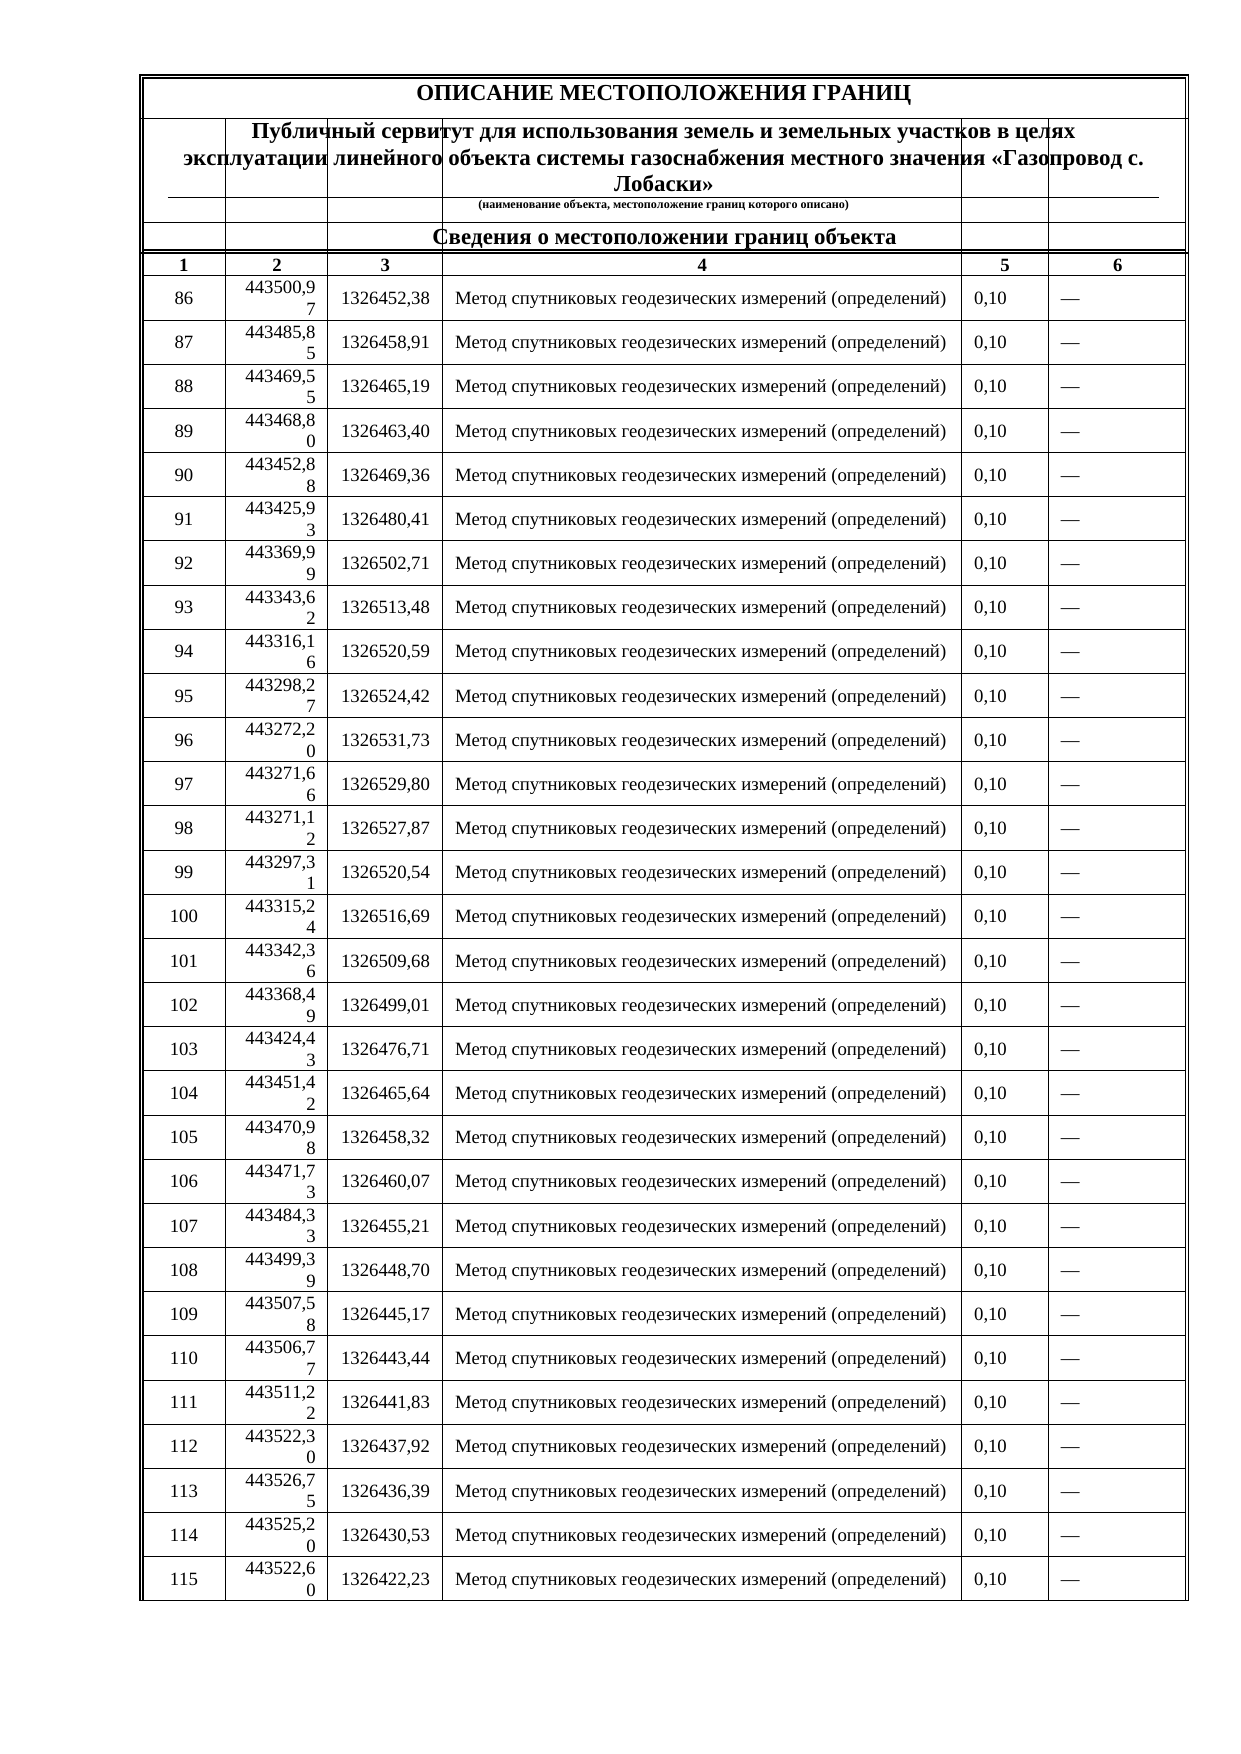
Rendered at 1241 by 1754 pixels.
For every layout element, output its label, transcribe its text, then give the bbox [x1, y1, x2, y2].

table_cell 443522,30 [226, 1425, 327, 1468]
table_cell 1326458,32 [328, 1116, 442, 1159]
table_cell Метод спутниковых геодезических измерений (определений) [443, 1204, 961, 1247]
table_cell 443271,66 [226, 762, 327, 805]
table_cell Метод спутниковых геодезических измерений (определений) [443, 1336, 961, 1379]
table_cell 87 [144, 321, 225, 364]
table_cell Метод спутниковых геодезических измерений (определений) [443, 1469, 961, 1512]
table_cell — [1049, 1336, 1185, 1379]
table_cell 0,10 [962, 1204, 1048, 1247]
table_header 3 [328, 198, 442, 222]
table_cell 443342,36 [226, 939, 327, 982]
table_cell 99 [144, 851, 225, 894]
table_header 6 [1049, 119, 1185, 222]
table_cell Метод спутниковых геодезических измерений (определений) [443, 983, 961, 1026]
table_cell 115 [144, 1557, 225, 1600]
table_cell 443425,93 [226, 497, 327, 540]
table_cell 89 [144, 409, 225, 452]
table_header 1 [144, 254, 225, 275]
table_cell Метод спутниковых геодезических измерений (определений) [443, 630, 961, 673]
table_cell 443452,88 [226, 453, 327, 496]
table_cell 112 [144, 1425, 225, 1468]
table_cell 86 [144, 276, 225, 319]
table_cell Метод спутниковых геодезических измерений (определений) [443, 541, 961, 584]
table_cell 1326516,69 [328, 895, 442, 938]
table_cell — [1049, 630, 1185, 673]
table_cell 109 [144, 1292, 225, 1335]
table_cell 0,10 [962, 1071, 1048, 1114]
table_cell 111 [144, 1381, 225, 1424]
table_cell — [1049, 1513, 1185, 1556]
table_cell 1326499,01 [328, 983, 442, 1026]
table_cell 103 [144, 1027, 225, 1070]
table_cell Метод спутниковых геодезических измерений (определений) [443, 806, 961, 849]
table_header 6 [1049, 223, 1185, 249]
table_cell 443485,85 [226, 321, 327, 364]
table_header 3 [328, 254, 442, 275]
table_cell 443469,55 [226, 365, 327, 408]
table_cell 443451,42 [226, 1071, 327, 1114]
table_cell 443525,20 [226, 1513, 327, 1556]
table_header 2 [226, 223, 327, 249]
table_cell 443424,43 [226, 1027, 327, 1070]
table_cell Метод спутниковых геодезических измерений (определений) [443, 1248, 961, 1291]
table_cell 443368,49 [226, 983, 327, 1026]
table_cell — [1049, 1071, 1185, 1114]
table_cell — [1049, 939, 1185, 982]
table_cell 0,10 [962, 1469, 1048, 1512]
table_cell 0,10 [962, 276, 1048, 319]
table_header 3 [328, 223, 442, 249]
table_cell Метод спутниковых геодезических измерений (определений) [443, 365, 961, 408]
table_cell 0,10 [962, 1425, 1048, 1468]
table_cell 98 [144, 806, 225, 849]
table_cell 1326443,44 [328, 1336, 442, 1379]
table_cell 1326441,83 [328, 1381, 442, 1424]
table_cell 443522,60 [226, 1557, 327, 1600]
table_cell 443343,62 [226, 586, 327, 629]
table_cell Метод спутниковых геодезических измерений (определений) [443, 762, 961, 805]
table_header 2 [226, 254, 327, 275]
table_cell — [1049, 586, 1185, 629]
table_cell 1326465,19 [328, 365, 442, 408]
table_cell 0,10 [962, 1116, 1048, 1159]
table_header 4 [443, 223, 961, 249]
table_header 4 [443, 254, 961, 275]
table_cell 100 [144, 895, 225, 938]
table_cell Метод спутниковых геодезических измерений (определений) [443, 1160, 961, 1203]
table_cell 0,10 [962, 1160, 1048, 1203]
table_cell 443315,24 [226, 895, 327, 938]
table_cell 443511,22 [226, 1381, 327, 1424]
table_cell 1326469,36 [328, 453, 442, 496]
table_cell 0,10 [962, 983, 1048, 1026]
table_cell Метод спутниковых геодезических измерений (определений) [443, 718, 961, 761]
table_cell 0,10 [962, 1336, 1048, 1379]
table_header 2 [226, 119, 327, 197]
table_cell 443499,39 [226, 1248, 327, 1291]
table_cell 443500,97 [226, 276, 327, 319]
table_header 2 [226, 198, 327, 222]
table_cell 1326448,70 [328, 1248, 442, 1291]
table_cell — [1049, 1248, 1185, 1291]
table_cell 443468,80 [226, 409, 327, 452]
table_cell 1326437,92 [328, 1425, 442, 1468]
table_cell Метод спутниковых геодезических измерений (определений) [443, 1425, 961, 1468]
table_cell 0,10 [962, 365, 1048, 408]
table_header 5 [962, 254, 1048, 275]
table_cell 88 [144, 365, 225, 408]
table_cell — [1049, 806, 1185, 849]
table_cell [443, 276, 961, 319]
table_cell 443507,58 [226, 1292, 327, 1335]
table_cell 0,10 [962, 762, 1048, 805]
table_cell 0,10 [962, 851, 1048, 894]
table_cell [443, 1557, 961, 1600]
table_cell — [1049, 1425, 1185, 1468]
table_cell — [1049, 851, 1185, 894]
table_header 1 [144, 223, 225, 249]
table_cell — [1049, 276, 1185, 319]
table_cell — [1049, 1027, 1185, 1070]
table_cell — [1049, 409, 1185, 452]
table_cell 1326460,07 [328, 1160, 442, 1203]
table_header 1 [144, 119, 225, 222]
table_cell 1326455,21 [328, 1204, 442, 1247]
table_cell 443297,31 [226, 851, 327, 894]
table_cell 0,10 [962, 806, 1048, 849]
table_cell 443471,73 [226, 1160, 327, 1203]
table_header 3 [328, 119, 442, 197]
table_cell 97 [144, 762, 225, 805]
table_header 5 [962, 119, 1048, 197]
table_cell 0,10 [962, 674, 1048, 717]
table_cell 0,10 [962, 1292, 1048, 1335]
table_cell — [1049, 1557, 1185, 1600]
table_cell 1326445,17 [328, 1292, 442, 1335]
table_cell 1326529,80 [328, 762, 442, 805]
table_cell 0,10 [962, 895, 1048, 938]
table_cell 106 [144, 1160, 225, 1203]
table_cell 0,10 [962, 409, 1048, 452]
table_cell 1326520,54 [328, 851, 442, 894]
table_cell Метод спутниковых геодезических измерений (определений) [443, 453, 961, 496]
table_cell — [1049, 983, 1185, 1026]
table_cell 113 [144, 1469, 225, 1512]
table_cell 108 [144, 1248, 225, 1291]
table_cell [443, 321, 961, 364]
table_cell 1326458,91 [328, 321, 442, 364]
table_cell 0,10 [962, 541, 1048, 584]
table_cell Метод спутниковых геодезических измерений (определений) [443, 895, 961, 938]
table_cell 101 [144, 939, 225, 982]
table_cell 1326452,38 [328, 276, 442, 319]
table_cell 1326463,40 [328, 409, 442, 452]
table_cell 110 [144, 1336, 225, 1379]
table_cell — [1049, 762, 1185, 805]
table_cell — [1049, 1116, 1185, 1159]
table_cell 1326476,71 [328, 1027, 442, 1070]
table_cell 1326524,42 [328, 674, 442, 717]
table_cell 1326430,53 [328, 1513, 442, 1556]
table_cell 0,10 [962, 586, 1048, 629]
table_cell Метод спутниковых геодезических измерений (определений) [443, 939, 961, 982]
table_cell Метод спутниковых геодезических измерений (определений) [443, 497, 961, 540]
table_cell 443271,12 [226, 806, 327, 849]
table_cell 104 [144, 1071, 225, 1114]
table_cell 0,10 [962, 718, 1048, 761]
table_header 5 [962, 198, 1048, 222]
table_cell 93 [144, 586, 225, 629]
table_cell 0,10 [962, 321, 1048, 364]
table_cell 90 [144, 453, 225, 496]
table_cell — [1049, 1160, 1185, 1203]
table_cell 1326502,71 [328, 541, 442, 584]
table_cell 443316,16 [226, 630, 327, 673]
table_cell Метод спутниковых геодезических измерений (определений) [443, 1292, 961, 1335]
table_cell — [1049, 1292, 1185, 1335]
table_cell Метод спутниковых геодезических измерений (определений) [443, 586, 961, 629]
table_cell 0,10 [962, 1557, 1048, 1600]
table_cell 443484,33 [226, 1204, 327, 1247]
table_cell Метод спутниковых геодезических измерений (определений) [443, 1381, 961, 1424]
table_cell Метод спутниковых геодезических измерений (определений) [443, 851, 961, 894]
table_cell 92 [144, 541, 225, 584]
table_cell 94 [144, 630, 225, 673]
table_cell 95 [144, 674, 225, 717]
table_cell Метод спутниковых геодезических измерений (определений) [443, 1071, 961, 1114]
table_cell 443526,75 [226, 1469, 327, 1512]
table_cell 0,10 [962, 453, 1048, 496]
table_cell 1326531,73 [328, 718, 442, 761]
table_cell 0,10 [962, 1027, 1048, 1070]
table_cell 443470,98 [226, 1116, 327, 1159]
table_cell — [1049, 674, 1185, 717]
table_cell 96 [144, 718, 225, 761]
table_cell — [1049, 453, 1185, 496]
table_cell 443369,99 [226, 541, 327, 584]
table_cell 91 [144, 497, 225, 540]
table_cell 0,10 [962, 1513, 1048, 1556]
table_cell — [1049, 497, 1185, 540]
table_cell — [1049, 1204, 1185, 1247]
table_header 4 [443, 198, 961, 222]
table_cell — [1049, 1469, 1185, 1512]
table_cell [443, 1513, 961, 1556]
table_cell — [1049, 1381, 1185, 1424]
table_cell 102 [144, 983, 225, 1026]
table_cell 0,10 [962, 497, 1048, 540]
table_cell 105 [144, 1116, 225, 1159]
table_cell — [1049, 718, 1185, 761]
table_cell 107 [144, 1204, 225, 1247]
table_cell 1326520,59 [328, 630, 442, 673]
table_cell Метод спутниковых геодезических измерений (определений) [443, 674, 961, 717]
table_cell 0,10 [962, 1381, 1048, 1424]
table_cell 443272,20 [226, 718, 327, 761]
table_cell 1326513,48 [328, 586, 442, 629]
table_header 5 [962, 223, 1048, 249]
table_cell 0,10 [962, 1248, 1048, 1291]
table_cell 1326527,87 [328, 806, 442, 849]
table_cell 1326509,68 [328, 939, 442, 982]
table_header 4 [443, 119, 961, 197]
table_cell 443298,27 [226, 674, 327, 717]
table_header 6 [1049, 254, 1185, 275]
table_cell 0,10 [962, 939, 1048, 982]
table_cell — [1049, 365, 1185, 408]
table_cell — [1049, 541, 1185, 584]
table_cell Метод спутниковых геодезических измерений (определений) [443, 409, 961, 452]
table_cell Метод спутниковых геодезических измерений (определений) [443, 1116, 961, 1159]
table_cell 0,10 [962, 630, 1048, 673]
table_cell 1326436,39 [328, 1469, 442, 1512]
table_cell — [1049, 321, 1185, 364]
table_cell 1326422,23 [328, 1557, 442, 1600]
table_cell 1326480,41 [328, 497, 442, 540]
table_cell 443506,77 [226, 1336, 327, 1379]
table_cell 1326465,64 [328, 1071, 442, 1114]
table_cell Метод спутниковых геодезических измерений (определений) [443, 1027, 961, 1070]
table_cell 114 [144, 1513, 225, 1556]
table_cell — [1049, 895, 1185, 938]
